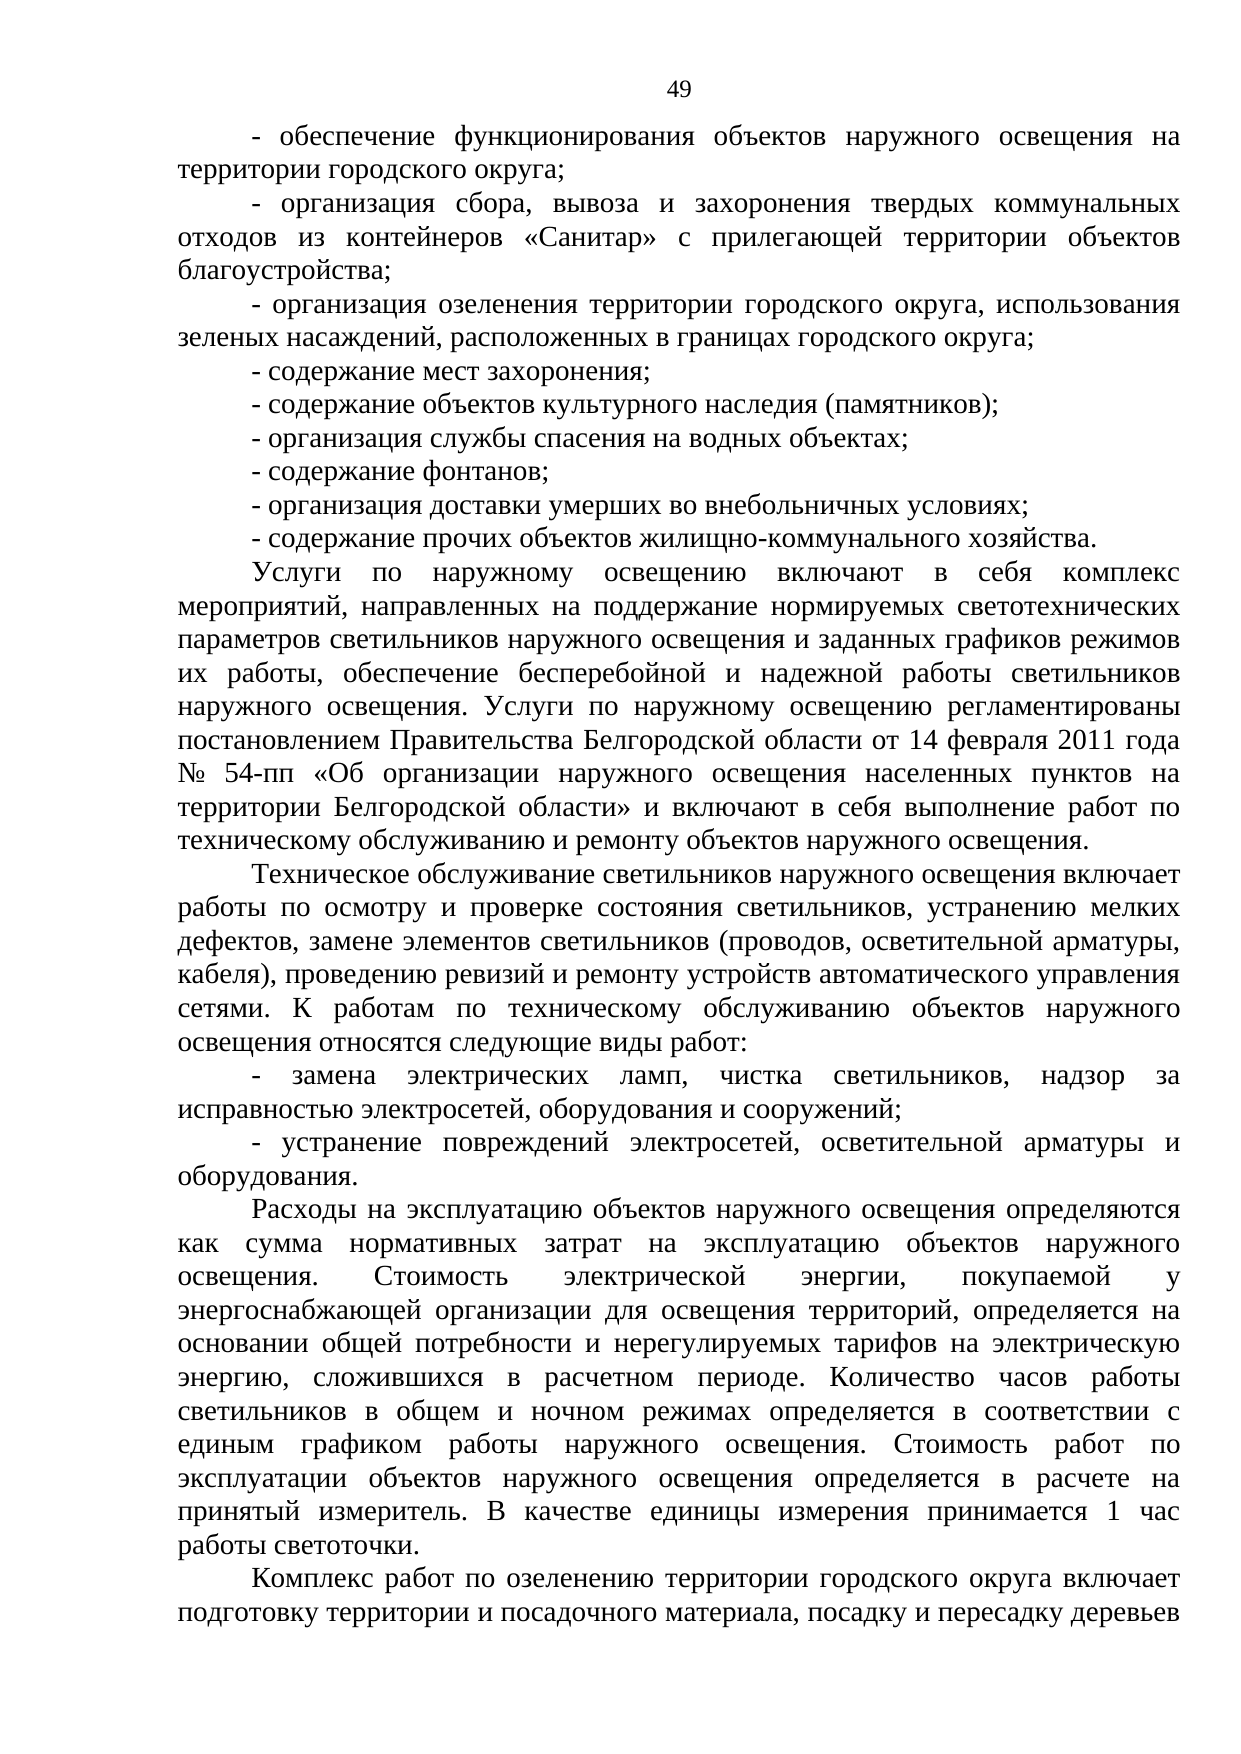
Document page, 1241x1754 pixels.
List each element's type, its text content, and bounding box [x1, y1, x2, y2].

text Расходы на эксплуатацию объектов наружного освещения определяются как сумма нормативных затрат на эксплуатацию объектов наружного освещения. Стоимость электрической энергии, покупаемой у энергоснабжающей организации для освещения территорий, определяется на основании общей потребности и нерегулируемых тарифов на электрическую энергию, сложившихся в расчетном периоде. Количество часов работы светильников в общем и ночном режимах определяется в соответствии с единым графиком работы наружного освещения. Стоимость работ по эксплуатации объектов наружного освещения определяется в расчете на принятый измеритель. В качестве единицы измерения принимается 1 час работы светоточки. [177, 1191, 1181, 1560]
text - организация сбора, вывоза и захоронения твердых коммунальных отходов из контейнеров «Санитар» с прилегающей территории объектов благоустройства; [177, 185, 1181, 286]
text - устранение повреждений электросетей, осветительной арматуры и оборудования. [177, 1124, 1181, 1191]
text - организация службы спасения на водных объектах; [177, 420, 1181, 453]
text Техническое обслуживание светильников наружного освещения включает работы по осмотру и проверке состояния светильников, устранению мелких дефектов, замене элементов светильников (проводов, осветительной арматуры, кабеля), проведению ревизий и ремонту устройств автоматического управления сетями. К работам по техническому обслуживанию объектов наружного освещения относятся следующие виды работ: [177, 856, 1181, 1057]
text - содержание фонтанов; [177, 453, 1181, 487]
text - организация озеленения территории городского округа, использования зеленых насаждений, расположенных в границах городского округа; [177, 286, 1181, 353]
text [177, 1560, 1181, 1627]
text Услуги по наружному освещению включают в себя комплекс мероприятий, направленных на поддержание нормируемых светотехнических параметров светильников наружного освещения и заданных графиков режимов их работы, обеспечение бесперебойной и надежной работы светильников наружного освещения. Услуги по наружному освещению регламентированы постановлением Правительства Белгородской области от 14 февраля 2011 года № 54-пп «Об организации наружного освещения населенных пунктов на территории Белгородской области» и включают в себя выполнение работ по техническому обслуживанию и ремонту объектов наружного освещения. [177, 554, 1181, 856]
text - содержание мест захоронения; [177, 353, 1181, 386]
text - организация доставки умерших во внебольничных условиях; [177, 487, 1181, 521]
text - замена электрических ламп, чистка светильников, надзор за исправностью электросетей, оборудования и сооружений; [177, 1057, 1181, 1124]
text - обеспечение функционирования объектов наружного освещения на территории городского округа; [177, 118, 1181, 185]
text - содержание объектов культурного наследия (памятников); [177, 386, 1181, 420]
text - содержание прочих объектов жилищно-коммунального хозяйства. [177, 521, 1181, 554]
